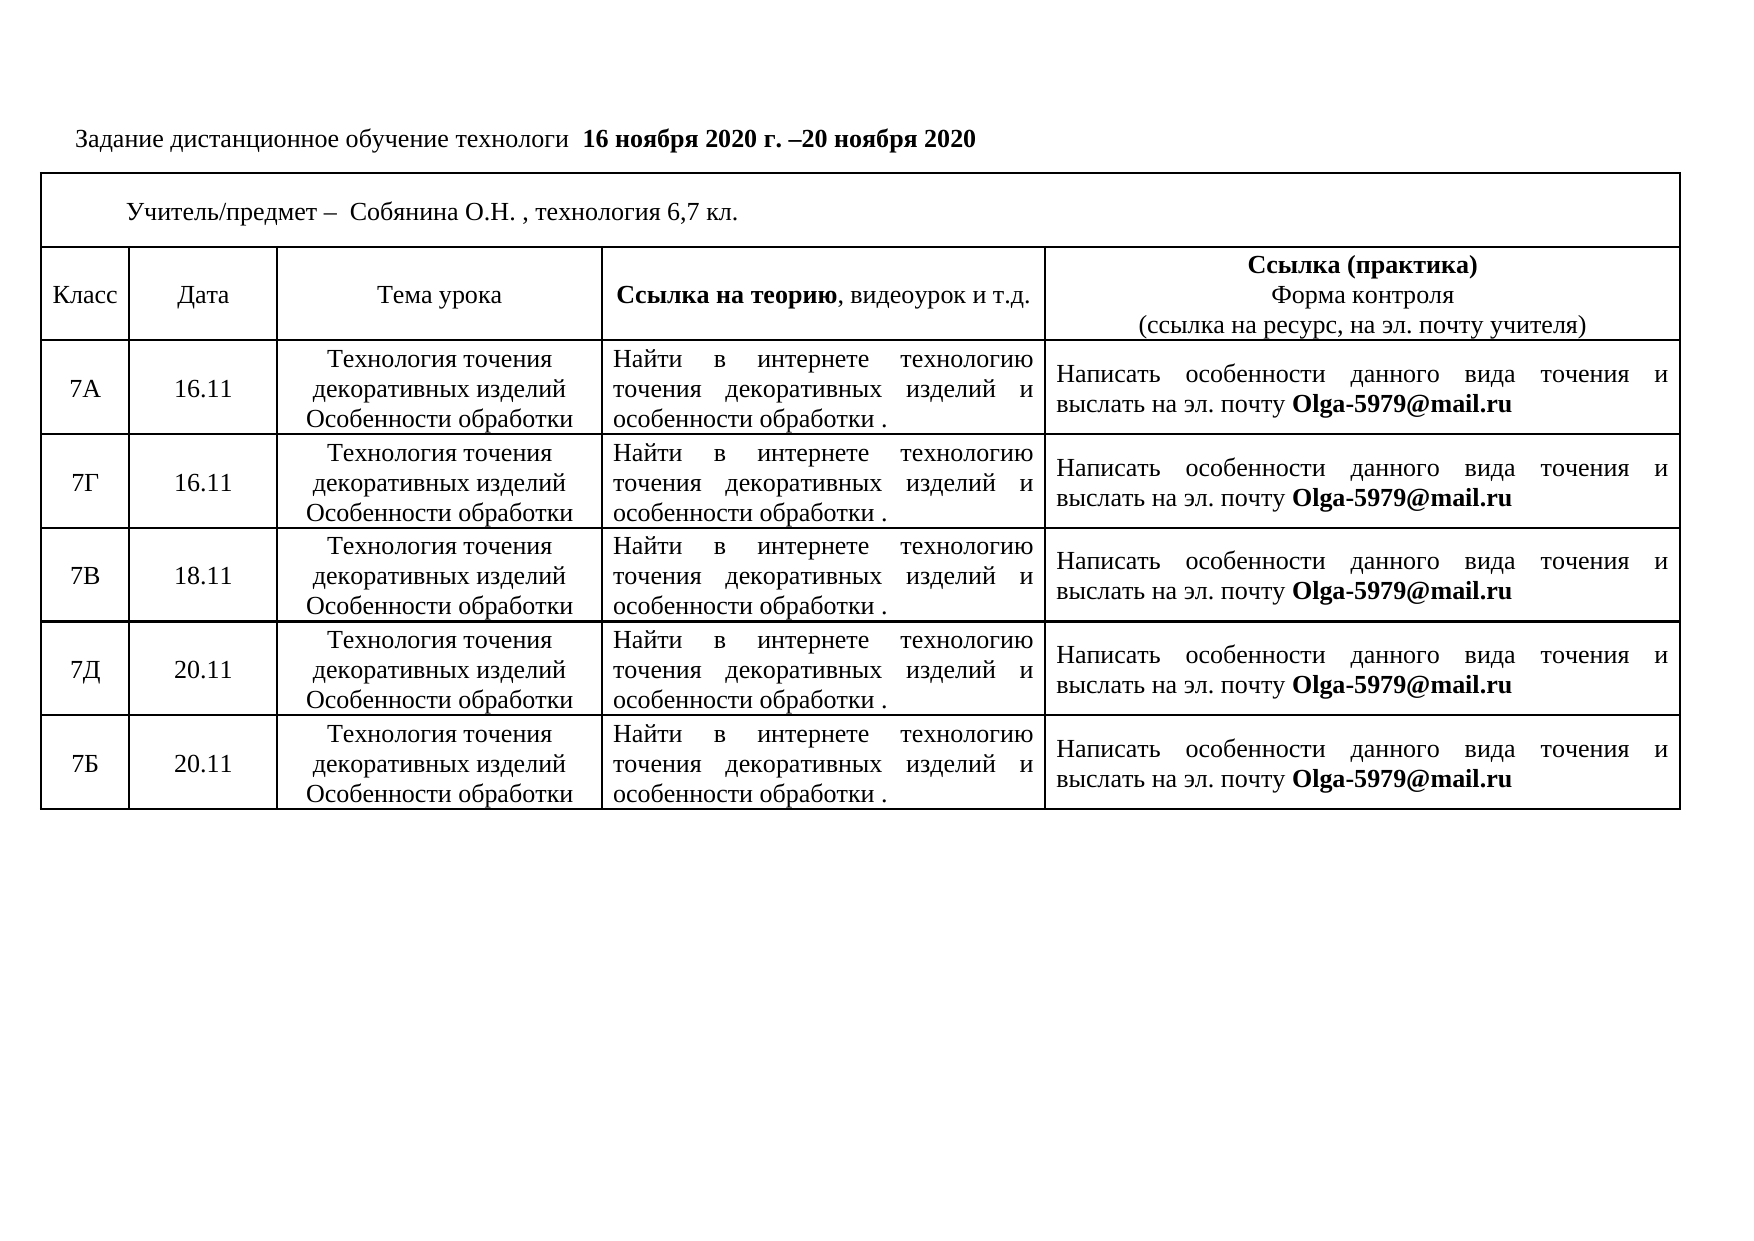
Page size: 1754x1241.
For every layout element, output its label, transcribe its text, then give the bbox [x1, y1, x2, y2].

table_cell Тема урока [278, 248, 601, 339]
table_cell 7А [42, 341, 128, 433]
table_cell Найти в интернете технологию точения декоративных изделий и особенности обработки . [603, 623, 1044, 714]
table_cell Написать особенности данного вида точения и выслать на эл. почту Olga-5979@mail.ru [1046, 435, 1679, 527]
table_cell 16.11 [130, 435, 276, 527]
table_cell Найти в интернете технологию точения декоративных изделий и особенности обработки . [603, 341, 1044, 433]
table_cell Технология точения декоративных изделий Особенности обработки [278, 623, 601, 714]
table_cell Технология точения декоративных изделий Особенности обработки [278, 716, 601, 808]
table_cell Найти в интернете технологию точения декоративных изделий и особенности обработки . [603, 435, 1044, 527]
table_cell Технология точения декоративных изделий Особенности обработки [278, 435, 601, 527]
table_cell 18.11 [130, 529, 276, 620]
table_cell Дата [130, 248, 276, 339]
table_cell Технология точения декоративных изделий Особенности обработки [278, 529, 601, 620]
table_cell Ссылка на теорию, видеоурок и т.д. [603, 248, 1044, 339]
table_cell 16.11 [130, 341, 276, 433]
table_cell 7Г [42, 435, 128, 527]
table_cell 7Б [42, 716, 128, 808]
table_cell Написать особенности данного вида точения и выслать на эл. почту Olga-5979@mail.ru [1046, 623, 1679, 714]
table_cell Написать особенности данного вида точения и выслать на эл. почту Olga-5979@mail.ru [1046, 529, 1679, 620]
table_cell Класс [42, 248, 128, 339]
table_cell Ссылка (практика) Форма контроля (ссылка на ресурс, на эл. почту учителя) [1046, 248, 1679, 339]
table_cell Найти в интернете технологию точения декоративных изделий и особенности обработки . [603, 716, 1044, 808]
table_cell Написать особенности данного вида точения и выслать на эл. почту Olga-5979@mail.ru [1046, 716, 1679, 808]
table_header Учитель/предмет – Собянина О.Н. , технология 6,7 кл. [42, 174, 1679, 246]
table_cell 20.11 [130, 623, 276, 714]
table_cell Написать особенности данного вида точения и выслать на эл. почту Olga-5979@mail.ru [1046, 341, 1679, 433]
table_cell Технология точения декоративных изделий Особенности обработки [278, 341, 601, 433]
text Задание дистанционное обучение технологи 16 ноября 2020 г. –20 ноября 2020 [75, 123, 1679, 153]
table_cell Найти в интернете технологию точения декоративных изделий и особенности обработки . [603, 529, 1044, 620]
table_cell 7Д [42, 623, 128, 714]
table_cell 7В [42, 529, 128, 620]
table_cell 20.11 [130, 716, 276, 808]
